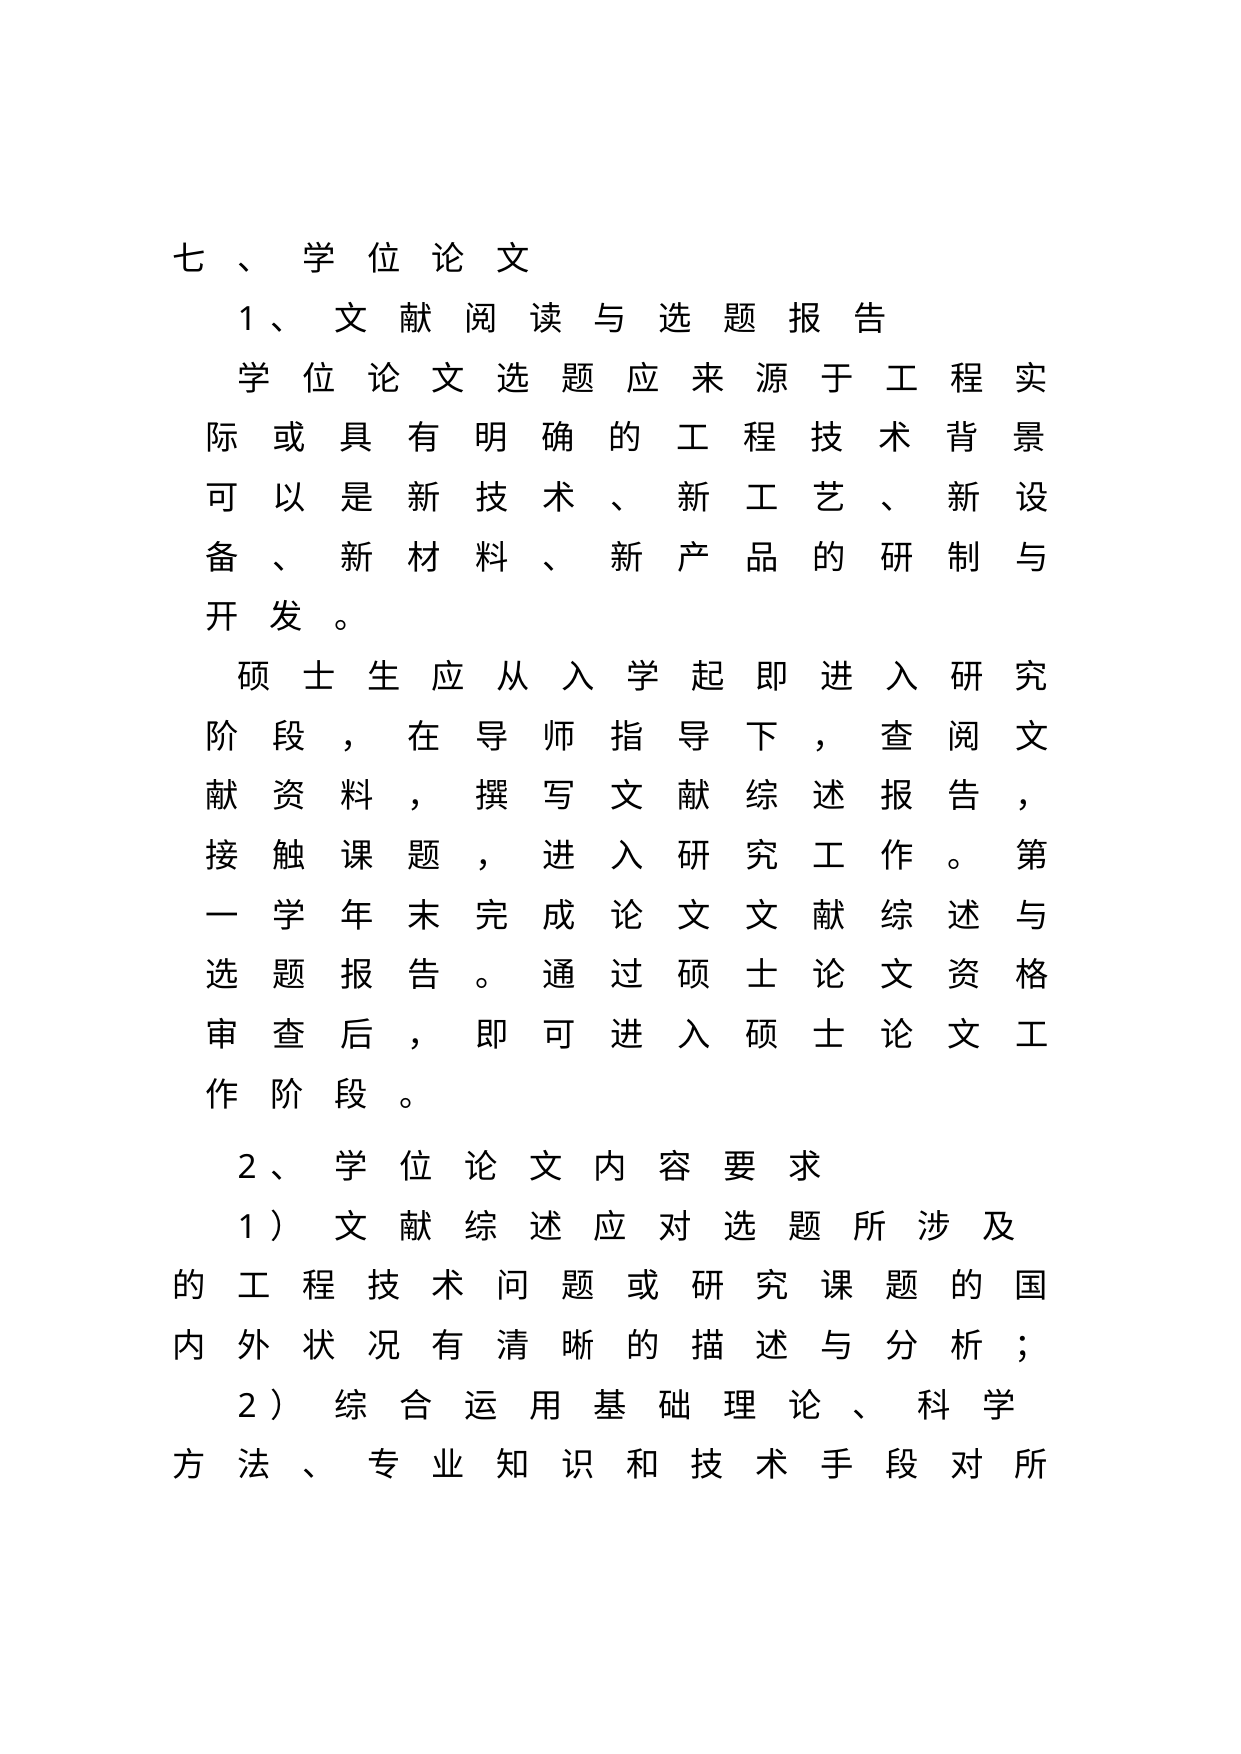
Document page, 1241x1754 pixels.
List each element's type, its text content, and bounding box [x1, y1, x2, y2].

text 硕士生应从入学起即进入研究阶段，在导师指导下，查阅文献资料，撰写文献综述报告，接触课题，进入研究工作。第一学年末完成论文文献综述与选题报告。通过硕士论文资格审查后，即可进入硕士论文工作阶段。 [177, 644, 1079, 1122]
text 七、学位论文 [172, 226, 1079, 286]
text 学位论文选题应来源于工程实际或具有明确的工程技术背景。可以是新技术、新工艺、新设备、新材料、新产品的研制与开发。 [177, 346, 1079, 644]
text 2、学位论文内容要求 [172, 1134, 1079, 1194]
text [172, 1373, 1079, 1492]
text 1、文献阅读与选题报告 [172, 286, 1079, 346]
text 1）文献综述应对选题所涉及的工程技术问题或研究课题的国内外状况有清晰的描述与分析； [172, 1194, 1079, 1373]
